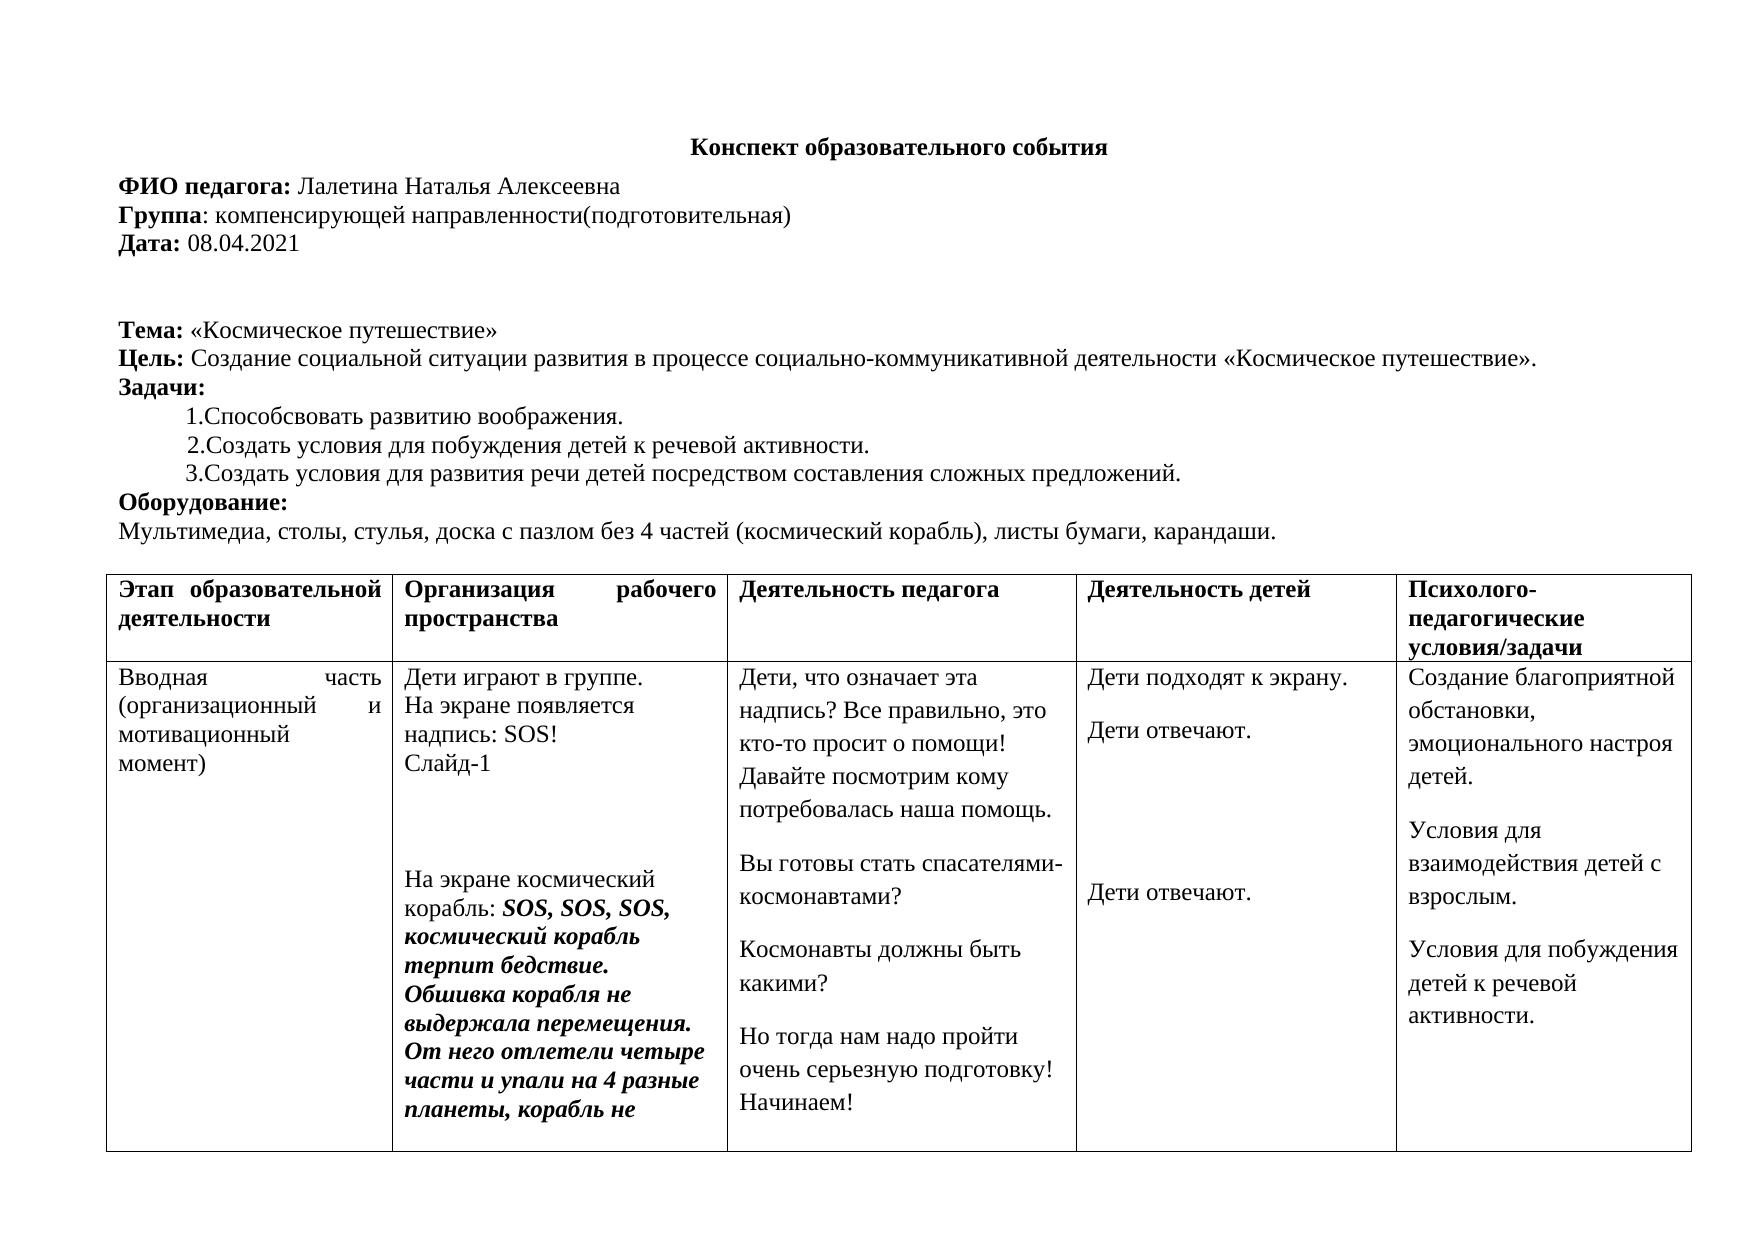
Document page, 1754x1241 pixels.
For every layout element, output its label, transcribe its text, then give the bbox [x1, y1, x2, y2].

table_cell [1077, 662, 1396, 1151]
table_header Деятельность детей [1077, 575, 1396, 661]
text Цель: Создание социальной ситуации развития в процессе социально-коммуникативной деятельности «Космическое путешествие». [118, 343, 1680, 372]
table_header Организация рабочего пространства [393, 575, 727, 661]
text Оборудование: [118, 487, 1680, 516]
text Тема: «Космическое путешествие» [118, 315, 1680, 343]
table_header Психолого-педагогические условия/задачи [1397, 575, 1691, 661]
table_header Этап образовательной деятельности [107, 575, 392, 661]
text 1.Способсвовать развитию воображения. [118, 401, 1680, 430]
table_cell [107, 662, 392, 1151]
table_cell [728, 662, 1076, 1151]
text 2.Создать условия для побуждения детей к речевой активности. [118, 430, 1680, 458]
text 3.Создать условия для развития речи детей посредством составления сложных предложений. [185, 458, 1680, 487]
text Дата: 08.04.2021 [118, 228, 1680, 257]
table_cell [1397, 662, 1691, 1151]
text Мультимедиа, столы, стулья, доска с пазлом без 4 частей (космический корабль), листы бумаги, карандаши. [118, 516, 1680, 545]
table_header Деятельность педагога [728, 575, 1076, 661]
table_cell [393, 662, 727, 1151]
text Группа: компенсирующей направленности(подготовительная) [118, 200, 1680, 228]
text Конспект образовательного события [118, 132, 1680, 161]
text Задачи: [118, 372, 1680, 401]
text ФИО педагога: Лалетина Наталья Алексеевна [118, 171, 1680, 200]
